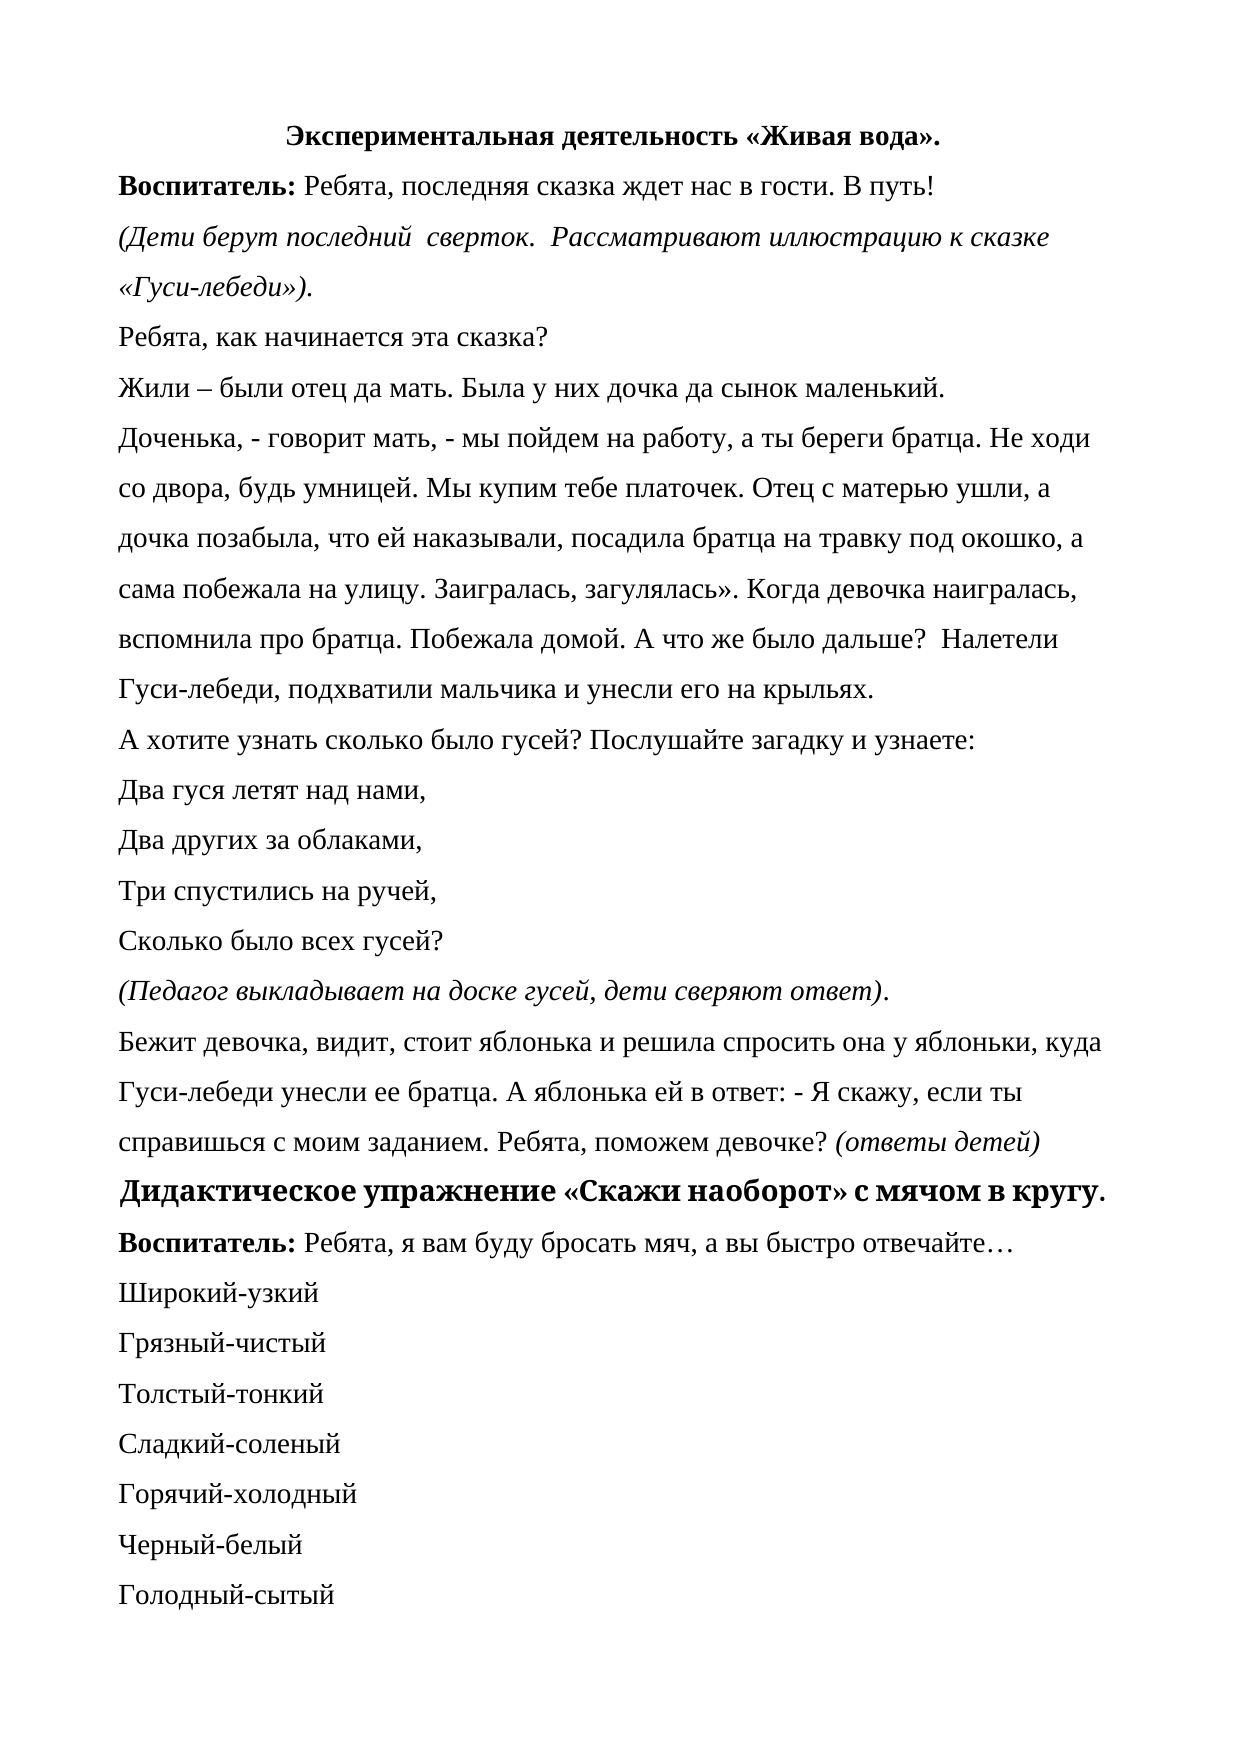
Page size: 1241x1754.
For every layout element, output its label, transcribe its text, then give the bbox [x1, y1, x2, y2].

text Воспитатель: Ребята, я вам буду бросать мяч, а вы быстро отвечайте… [118, 1225, 1107, 1258]
text Сколько было всех гусей? [118, 923, 1107, 957]
text Голодный-сытый [118, 1577, 1107, 1611]
text Черный-белый [118, 1527, 1107, 1560]
text Грязный-чистый [118, 1326, 1107, 1359]
text Ребята, как начинается эта сказка? [118, 319, 1107, 353]
text А хотите узнать сколько было гусей? Послушайте загадку и узнаете: [118, 722, 1107, 755]
text Два гуся летят над нами, [118, 772, 1107, 806]
text (Дети берут последний сверток. Рассматривают иллюстрацию к сказке «Гуси-лебеди»). [118, 219, 1107, 303]
text (Педагог выкладывает на доске гусей, дети сверяют ответ). [118, 973, 1107, 1007]
text Два других за облаками, [118, 822, 1107, 856]
text Жили – были отец да мать. Была у них дочка да сынок маленький. [118, 370, 1107, 403]
text Три спустились на ручей, [118, 873, 1107, 906]
text Толстый-тонкий [118, 1376, 1107, 1409]
text Бежит девочка, видит, стоит яблонька и решила спросить она у яблоньки, куда Гуси-лебеди унесли ее братца. А яблонька ей в ответ: - Я скажу, если ты справишься с моим заданием. Ребята, поможем девочке? (ответы детей) [118, 1024, 1107, 1158]
text Экспериментальная деятельность «Живая вода». [118, 118, 1107, 152]
text Широкий-узкий [118, 1275, 1107, 1309]
text Горячий-холодный [118, 1477, 1107, 1510]
text Воспитатель: Ребята, последняя сказка ждет нас в гости. В путь! [118, 168, 1107, 202]
text Доченька, - говорит мать, - мы пойдем на работу, а ты береги братца. Не ходи со двора, будь умницей. Мы купим тебе платочек. Отец с матерью ушли, а дочка позабыла, что ей наказывали, посадила братца на травку под окошко, а сама побежала на улицу. Заигралась, загулялась». Когда девочка наигралась, вспомнила про братца. Побежала домой. А что же было дальше? Налетели Гуси-лебеди, подхватили мальчика и унесли его на крыльях. [118, 420, 1107, 705]
text Сладкий-соленый [118, 1426, 1107, 1460]
subtitle Дидактическое упражнение «Скажи наоборот» с мячом в кругу. [118, 1175, 1107, 1208]
